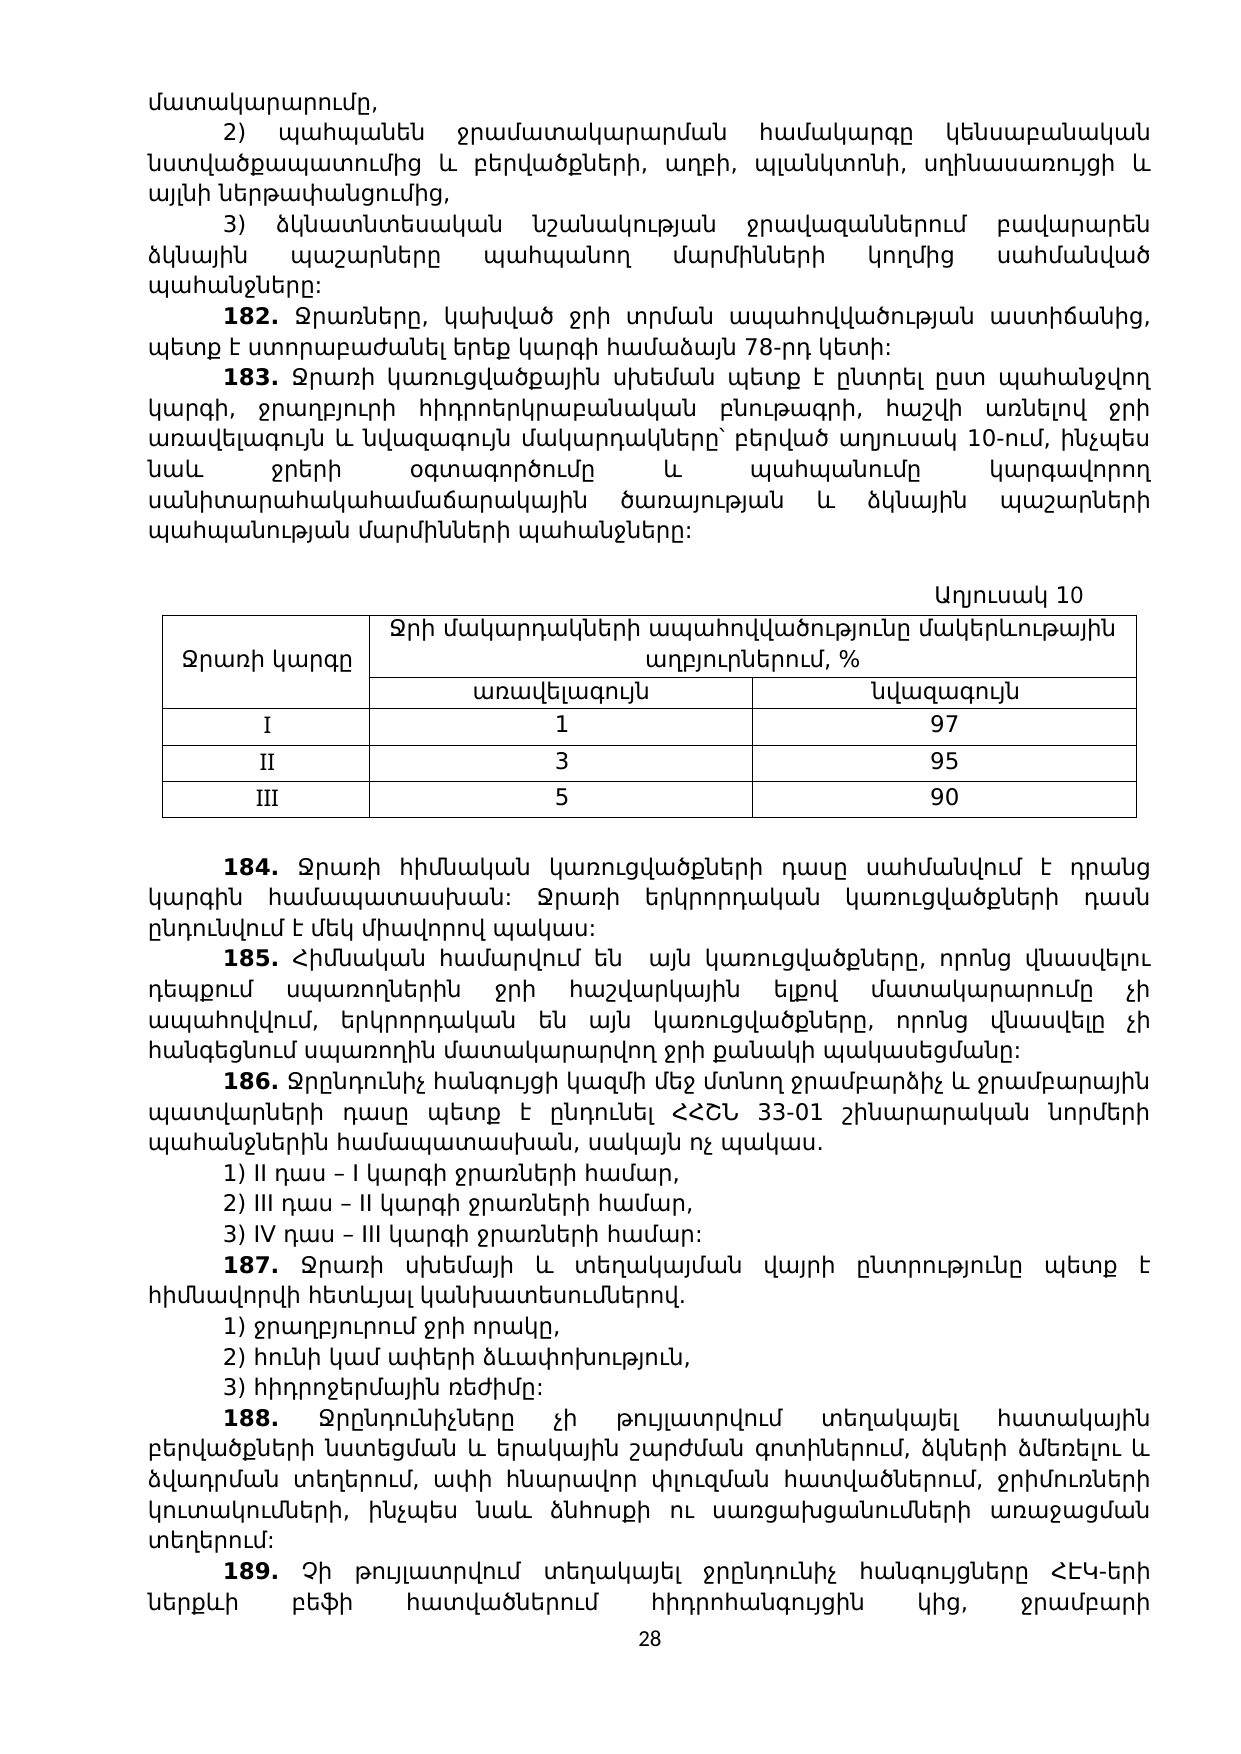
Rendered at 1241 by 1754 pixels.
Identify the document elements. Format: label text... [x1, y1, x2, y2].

text 3) ձկնատնտեսական նշանակության ջրավազաններում բավարարեն ձկնային պաշարները պահպանող մարմինների կողմից սահմանված պահանջները: [148, 211, 1152, 299]
table_cell առավելագույն [370, 678, 752, 708]
text 1) ջրաղբյուրում ջրի որակը, [148, 1313, 1152, 1340]
text 3) IV դաս – III կարգի ջրառների համար: [148, 1221, 1152, 1248]
table_cell 3 [370, 746, 752, 781]
text 183. Ջրառի կառուցվածքային սխեման պետք է ընտրել ըստ պահանջվող կարգի, ջրաղբյուրի հիդրոերկրաբանական բնութագրի, հաշվի առնելով ջրի առավելագույն և նվազագույն մակարդակները՝ բերված աղյուսակ 10-ում, ինչպես նաև ջրերի օգտագործումը և պահպանումը կարգավորող սանիտարահակահամաճարակային ծառայության և ձկնային պաշարների պահպանության մարմինների պահանջները: [148, 364, 1152, 544]
text 3) հիդրոջերմային ռեժիմը: [148, 1374, 1152, 1401]
table_cell II [163, 746, 369, 781]
text 2) պահպանեն ջրամատակարարման համակարգը կենսաբանական նստվածքապատումից և բերվածքների, աղբի, պլանկտոնի, սղինասառույցի և այլնի ներթափանցումից, [148, 119, 1152, 207]
text 186. Ջրընդունիչ հանգույցի կազմի մեջ մտնող ջրամբարձիչ և ջրամբարային պատվարների դասը պետք է ընդունել ՀՀՇՆ 33-01 շինարարական նորմերի պահանջներին համապատասխան, սակայն ոչ պակաս. [148, 1068, 1152, 1156]
text 185. Հիմնական համարվում են այն կառուցվածքները, որոնց վնասվելու դեպքում սպառողներին ջրի հաշվարկային ելքով մատակարարումը չի ապահովվում, երկրորդական են այն կառուցվածքները, որոնց վնասվելը չի հանգեցնում սպառողին մատակարարվող ջրի քանակի պակասեցմանը: [148, 946, 1152, 1064]
text 188. Ջրընդունիչները չի թույլատրվում տեղակայել հատակային բերվածքների նստեցման և երակային շարժման գոտիներում, ձկների ձմեռելու և ձվադրման տեղերում, ափի հնարավոր փլուզման հատվածներում, ջրիմուռների կուտակումների, ինչպես նաև ձնհոսքի ու սառցախցանումների առաջացման տեղերում: [148, 1405, 1152, 1554]
text 1) II դաս – I կարգի ջրառների համար, [148, 1160, 1152, 1187]
table_header Ջրառի կարգը [163, 616, 369, 708]
table_header Ջրի մակարդակների ապահովվածությունը մակերևութային աղբյուրներում, % [370, 616, 1136, 677]
table_cell 5 [370, 782, 752, 817]
table_cell 95 [753, 746, 1136, 781]
text 2) հունի կամ ափերի ձևափոխություն, [148, 1344, 1152, 1370]
text Աղյուսակ 10 [148, 579, 1152, 610]
text 182. Ջրառները, կախված ջրի տրման ապահովվածության աստիճանից, պետք է ստորաբաժանել երեք կարգի համաձայն 78-րդ կետի: [148, 303, 1152, 360]
table_cell 1 [370, 709, 752, 744]
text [148, 1558, 1152, 1615]
table_cell 90 [753, 782, 1136, 817]
text 187. Ջրառի սխեմայի և տեղակայման վայրի ընտրությունը պետք է հիմնավորվի հետևյալ կանխատեսումներով. [148, 1252, 1152, 1309]
table_cell III [163, 782, 369, 817]
table_cell I [163, 709, 369, 744]
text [148, 89, 1152, 115]
table_cell 97 [753, 709, 1136, 744]
table_cell նվազագույն [753, 678, 1136, 708]
text 2) III դաս – II կարգի ջրառների համար, [148, 1191, 1152, 1217]
text 184. Ջրառի հիմնական կառուցվածքների դասը սահմանվում է դրանց կարգին համապատասխան: Ջրառի երկրորդական կառուցվածքների դասն ընդունվում է մեկ միավորով պակաս: [148, 854, 1152, 942]
